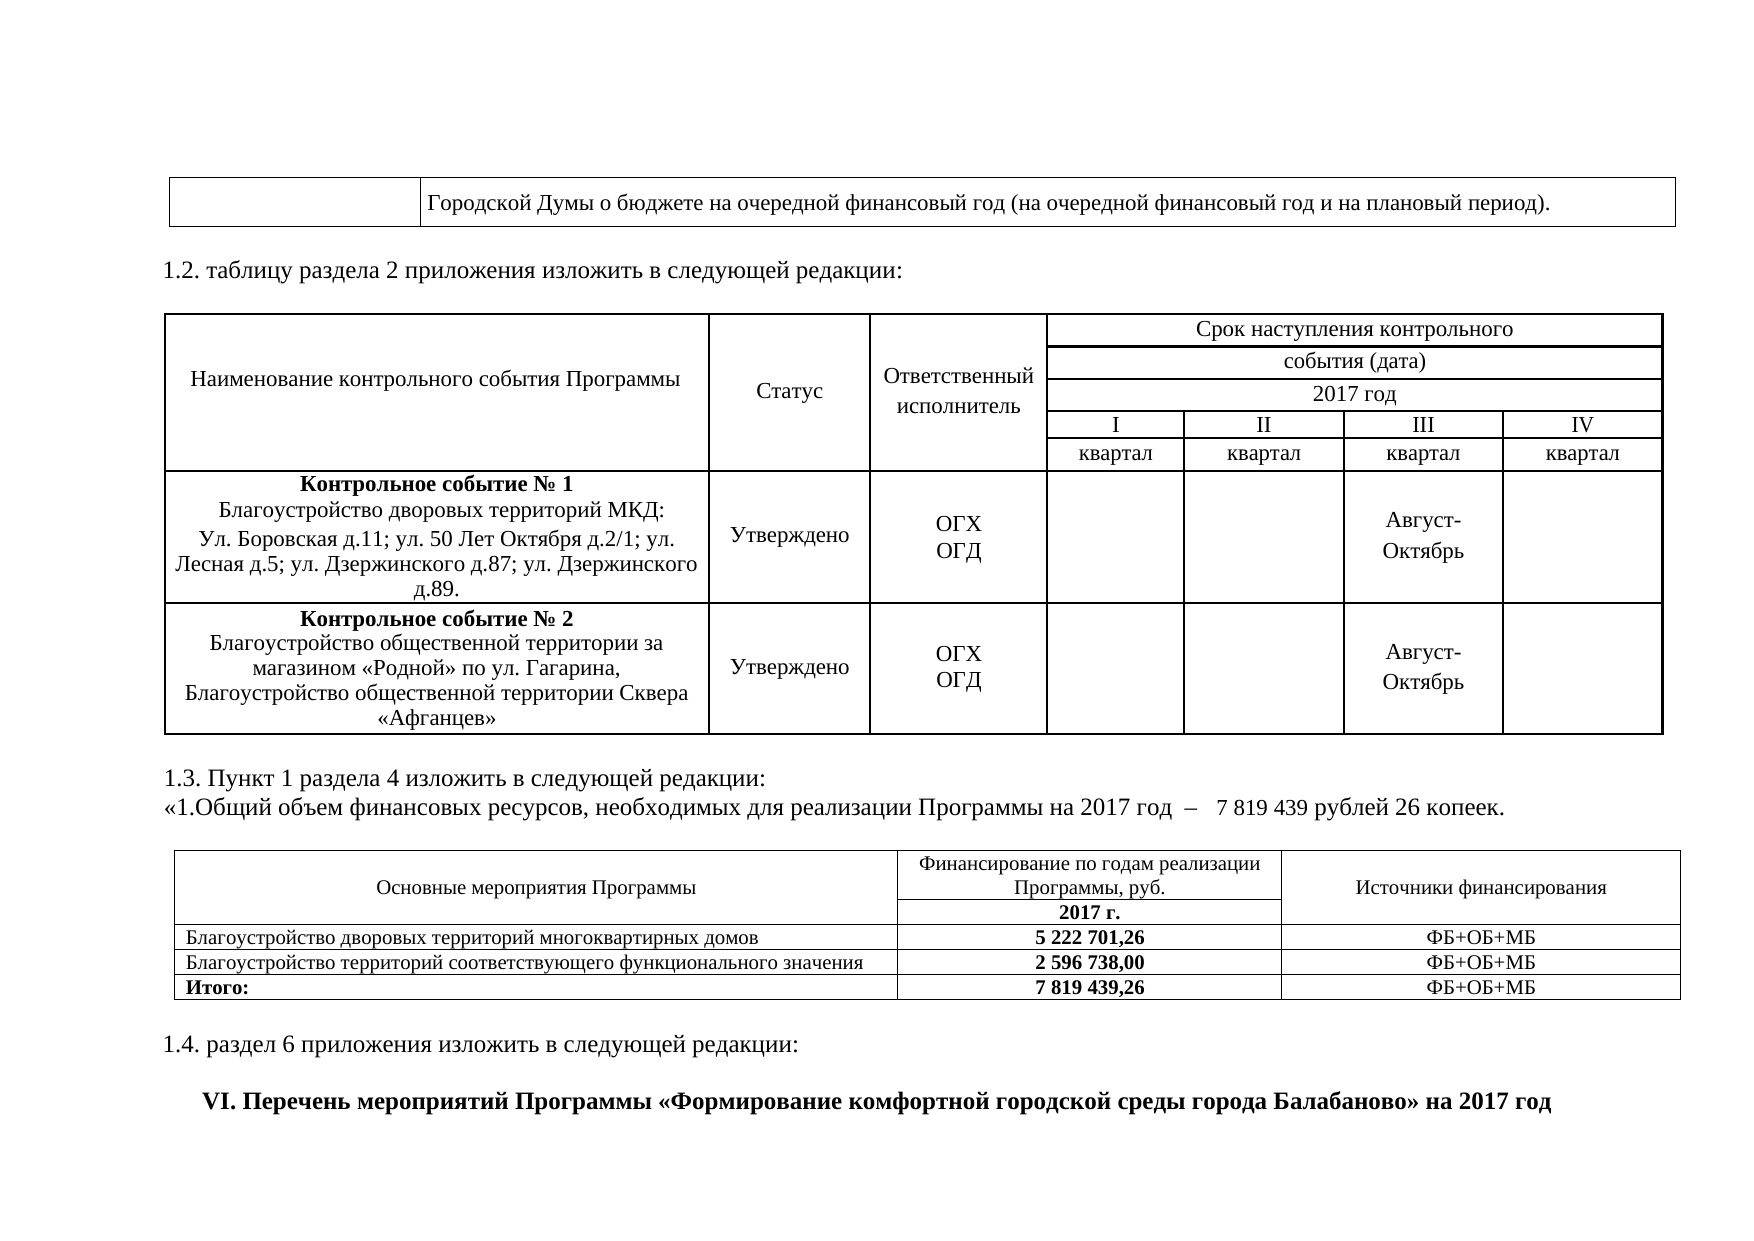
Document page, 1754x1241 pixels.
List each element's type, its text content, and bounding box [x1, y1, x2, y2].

table_cell [1185, 472, 1343, 602]
table_cell Август- Октябрь [1345, 472, 1502, 602]
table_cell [421, 178, 1675, 226]
table_cell IV [1504, 412, 1661, 437]
text 1.2. таблицу раздела 2 приложения изложить в следующей редакции: [89, 256, 1665, 284]
table_cell [1048, 604, 1183, 732]
table_cell Благоустройство дворовых территорий многоквартирных домов [175, 925, 897, 949]
table_header Статус [710, 315, 869, 469]
table_cell квартал [1345, 439, 1502, 469]
table_cell 5 222 701,26 [898, 925, 1281, 949]
table_cell события (дата) [1048, 348, 1661, 378]
table_cell II [1185, 412, 1343, 437]
table_cell ФБ+ОБ+МБ [1282, 925, 1680, 949]
table_cell квартал [1048, 439, 1183, 469]
table_cell I [1048, 412, 1183, 437]
table_header Финансирование по годам реализации Программы, руб. [898, 851, 1281, 899]
table_header Срок наступления контрольного [1048, 315, 1661, 345]
table_header Источники финансирования [1282, 851, 1680, 924]
text VI. Перечень мероприятий Программы «Формирование комфортной городской среды города Балабаново» на 2017 год [89, 1086, 1665, 1115]
table_header Ответственный исполнитель [871, 315, 1046, 469]
table_cell 2 596 738,00 [898, 950, 1281, 974]
table_cell ОГХ ОГД [871, 604, 1046, 732]
table_cell Благоустройство территорий соответствующего функционального значения [175, 950, 897, 974]
table_cell III [1345, 412, 1502, 437]
table_cell квартал [1504, 439, 1661, 469]
text 1.4. раздел 6 приложения изложить в следующей редакции: [89, 1029, 1665, 1058]
table_header Основные мероприятия Программы [175, 851, 897, 924]
table_cell [1504, 604, 1661, 732]
table_cell [1504, 472, 1661, 602]
table_cell Итого: [175, 975, 897, 999]
table_cell [1185, 604, 1343, 732]
table_cell Утверждено [710, 604, 869, 732]
table_cell Контрольное событие № 1 Благоустройство дворовых территорий МКД: Ул. Боровская д.11; ул. 50 Лет Октября д.2/1; ул. Лесная д.5; ул. Дзержинского д.87; ул. Дзержинского д.89. [166, 472, 708, 602]
table_cell ФБ+ОБ+МБ [1282, 950, 1680, 974]
table_cell ОГХ ОГД [871, 472, 1046, 602]
table_cell Август- Октябрь [1345, 604, 1502, 732]
table_cell ФБ+ОБ+МБ [1282, 975, 1680, 999]
table_cell [1048, 472, 1183, 602]
table_cell Контрольное событие № 2 Благоустройство общественной территории за магазином «Родной» по ул. Гагарина, Благоустройство общественной территории Сквера «Афганцев» [166, 604, 708, 732]
text 1.3. Пункт 1 раздела 4 изложить в следующей редакции: [164, 763, 1665, 792]
table_cell Утверждено [710, 472, 869, 602]
table_cell квартал [1185, 439, 1343, 469]
table_cell 7 819 439,26 [898, 975, 1281, 999]
table_header Наименование контрольного события Программы [166, 315, 708, 469]
text «1.Общий объем финансовых ресурсов, необходимых для реализации Программы на 2017 год – 7 819 439 рублей 26 копеек. [164, 792, 1665, 821]
table_cell 2017 год [1048, 380, 1661, 410]
table_cell 2017 г. [898, 900, 1281, 924]
